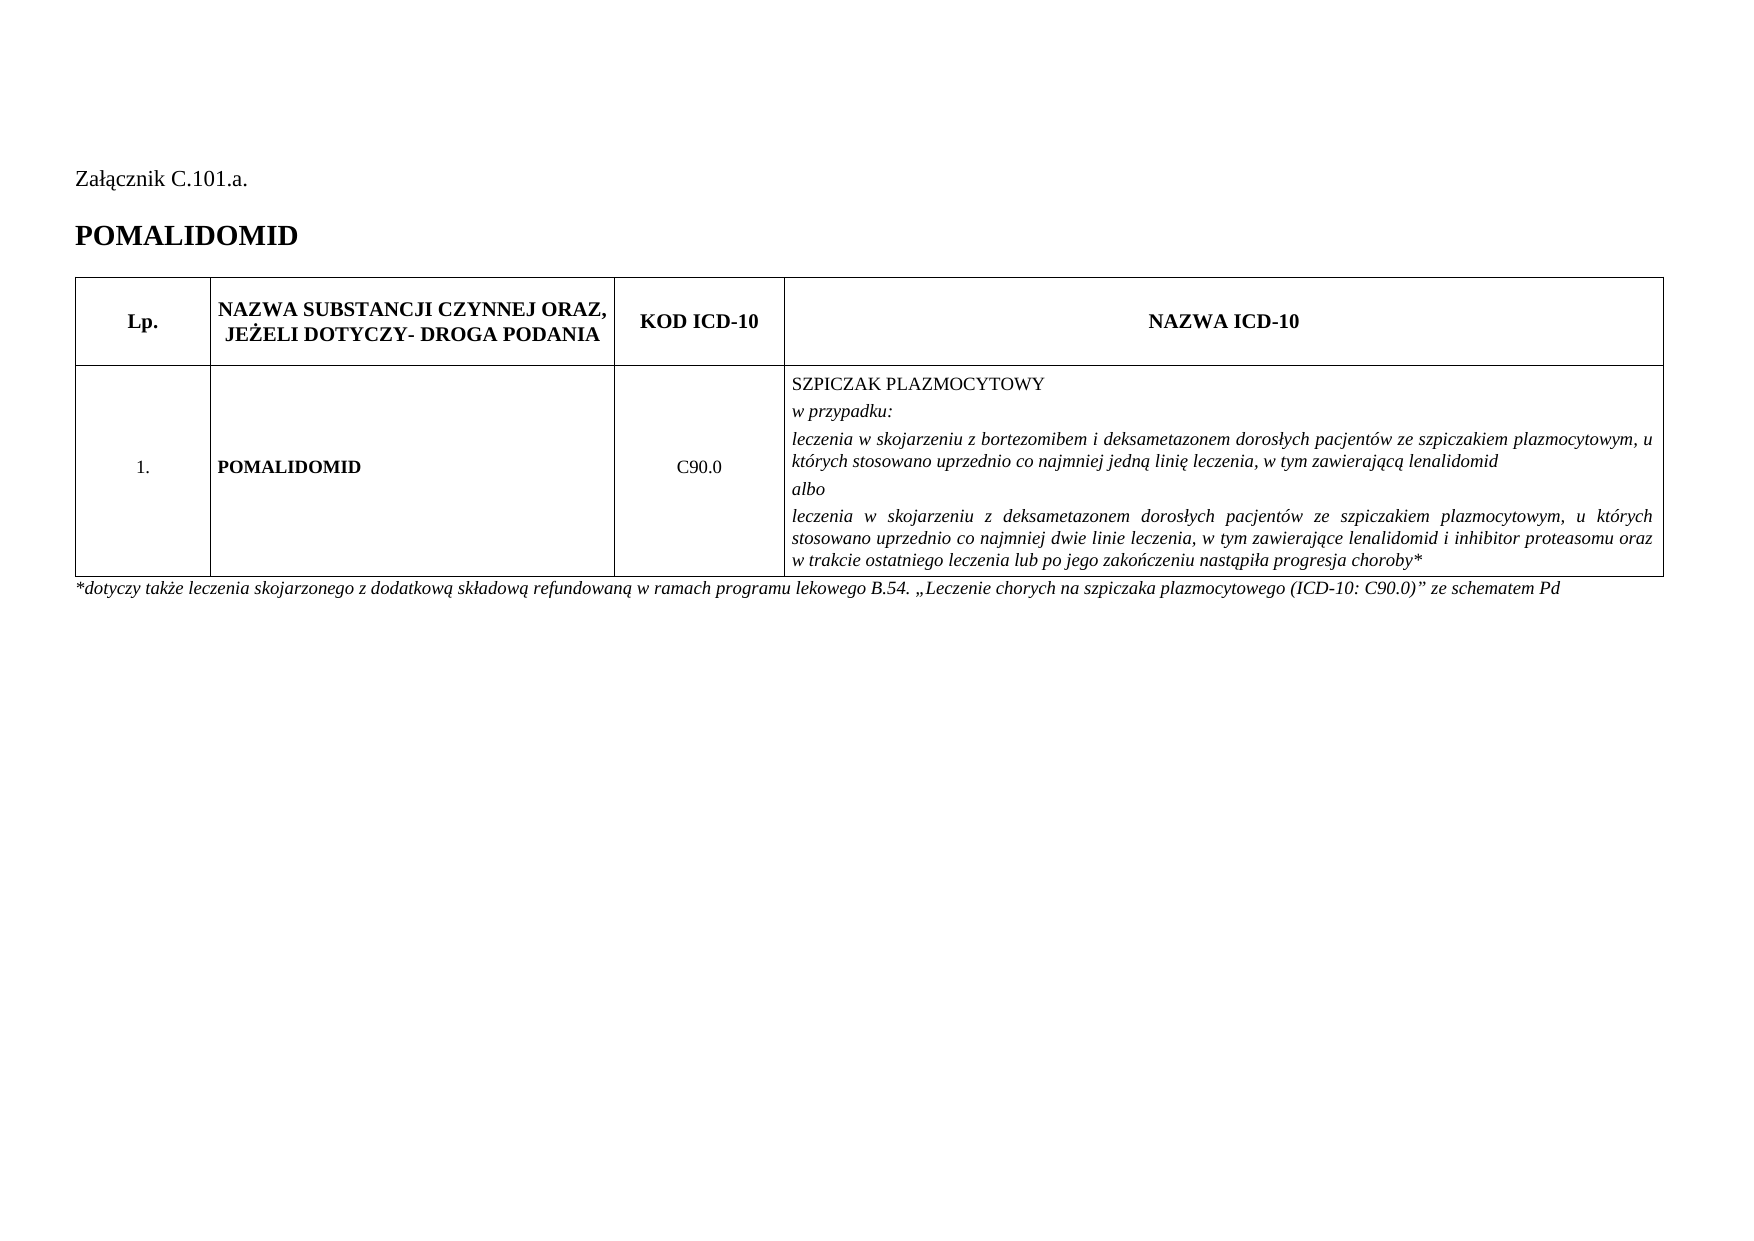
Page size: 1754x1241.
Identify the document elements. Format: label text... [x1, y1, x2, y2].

table_header Lp. [76, 278, 210, 365]
table_header NAZWA SUBSTANCJI CZYNNEJ ORAZ, JEŻELI DOTYCZY- DROGA PODANIA [211, 278, 614, 365]
table_cell C90.0 [615, 366, 784, 576]
text POMALIDOMID [75, 218, 1679, 252]
table_cell SZPICZAK PLAZMOCYTOWY w przypadku: leczenia w skojarzeniu z bortezomibem i deksametazonem dorosłych pacjentów ze szpiczakiem plazmocytowym, u których stosowano uprzednio co najmniej jedną linię leczenia, w tym zawierającą lenalidomid albo leczenia w skojarzeniu z deksametazonem dorosłych pacjentów ze szpiczakiem plazmocytowym, u których stosowano uprzednio co najmniej dwie linie leczenia, w tym zawierające lenalidomid i inhibitor proteasomu oraz w trakcie ostatniego leczenia lub po jego zakończeniu nastąpiła progresja choroby* [785, 366, 1663, 576]
text Załącznik C.101.a. [75, 165, 1679, 192]
table_cell POMALIDOMID [211, 366, 614, 576]
text *dotyczy także leczenia skojarzonego z dodatkową składową refundowaną w ramach programu lekowego B.54. „Leczenie chorych na szpiczaka plazmocytowego (ICD-10: C90.0)” ze schematem Pd [75, 577, 1679, 599]
table_header KOD ICD-10 [615, 278, 784, 365]
table_header NAZWA ICD-10 [785, 278, 1663, 365]
table_cell [76, 366, 210, 576]
